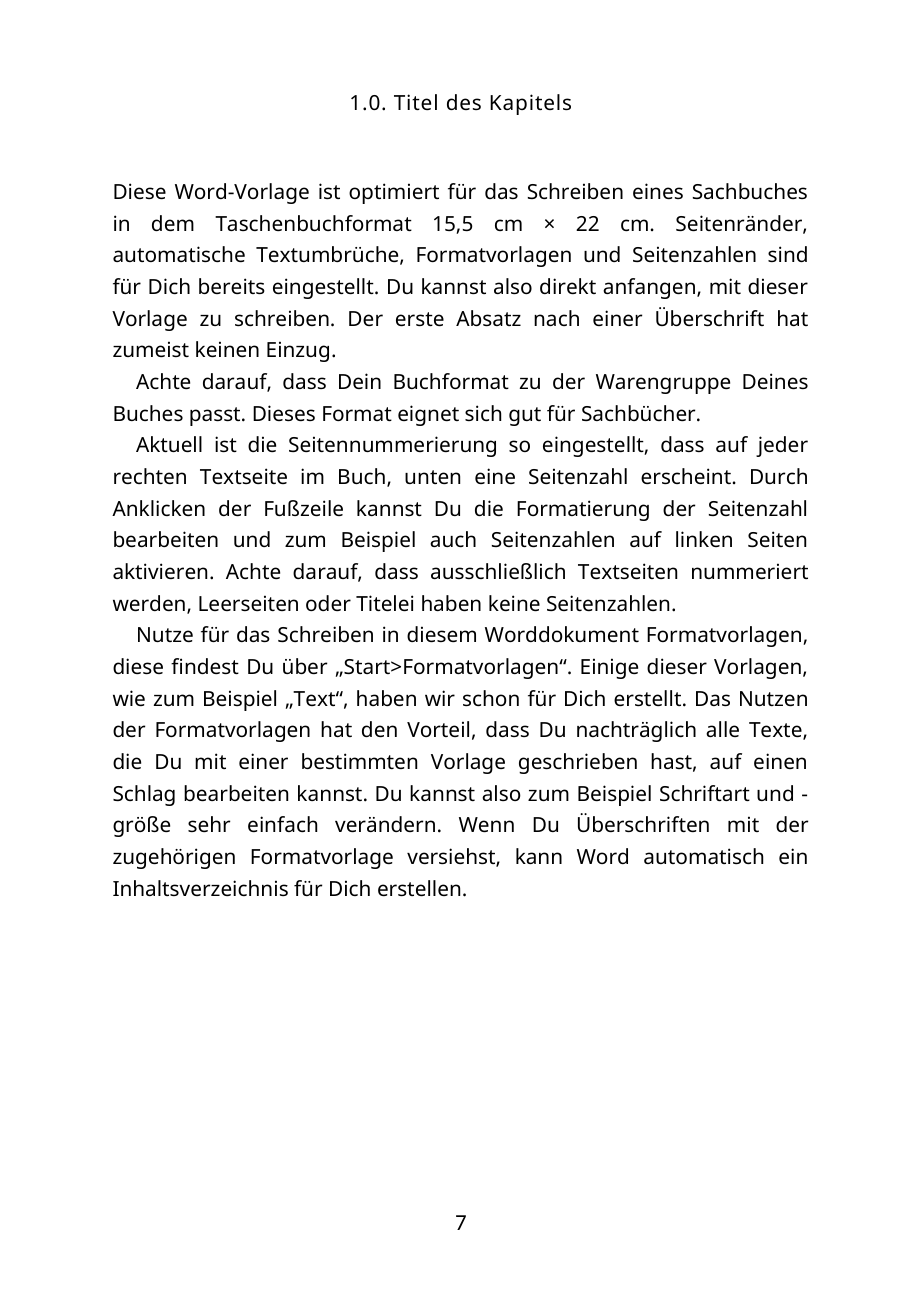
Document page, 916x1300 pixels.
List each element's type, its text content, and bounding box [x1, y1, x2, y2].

text Achte darauf, dass Dein Buchformat zu der Warengruppe Deines Buches passt. Dieses Format eignet sich gut für Sachbücher. [112, 364, 809, 427]
subtitle 1.0. Titel des Kapitels [112, 89, 809, 116]
text Aktuell ist die Seitennummerierung so eingestellt, dass auf jeder rechten Textseite im Buch, unten eine Seitenzahl erscheint. Durch Anklicken der Fußzeile kannst Du die Formatierung der Seitenzahl bearbeiten und zum Beispiel auch Seitenzahlen auf linken Seiten aktivieren. Achte darauf, dass ausschließlich Textseiten nummeriert werden, Leerseiten oder Titelei haben keine Seitenzahlen. [112, 427, 809, 617]
text Nutze für das Schreiben in diesem Worddokument Formatvorlagen, diese findest Du über „Start>Formatvorlagen“. Einige dieser Vorlagen, wie zum Beispiel „Text“, haben wir schon für Dich erstellt. Das Nutzen der Formatvorlagen hat den Vorteil, dass Du nachträglich alle Texte, die Du mit einer bestimmten Vorlage geschrieben hast, auf einen Schlag bearbeiten kannst. Du kannst also zum Beispiel Schriftart und -größe sehr einfach verändern. Wenn Du Überschriften mit der zugehörigen Formatvorlage versiehst, kann Word automatisch ein Inhaltsverzeichnis für Dich erstellen. [112, 617, 809, 902]
text Diese Word-Vorlage ist optimiert für das Schreiben eines Sachbuches in dem Taschenbuchformat 15,5 cm × 22 cm. Seitenränder, automatische Textumbrüche, Formatvorlagen und Seitenzahlen sind für Dich bereits eingestellt. Du kannst also direkt anfangen, mit dieser Vorlage zu schreiben. Der erste Absatz nach einer Überschrift hat zumeist keinen Einzug. [112, 174, 809, 364]
